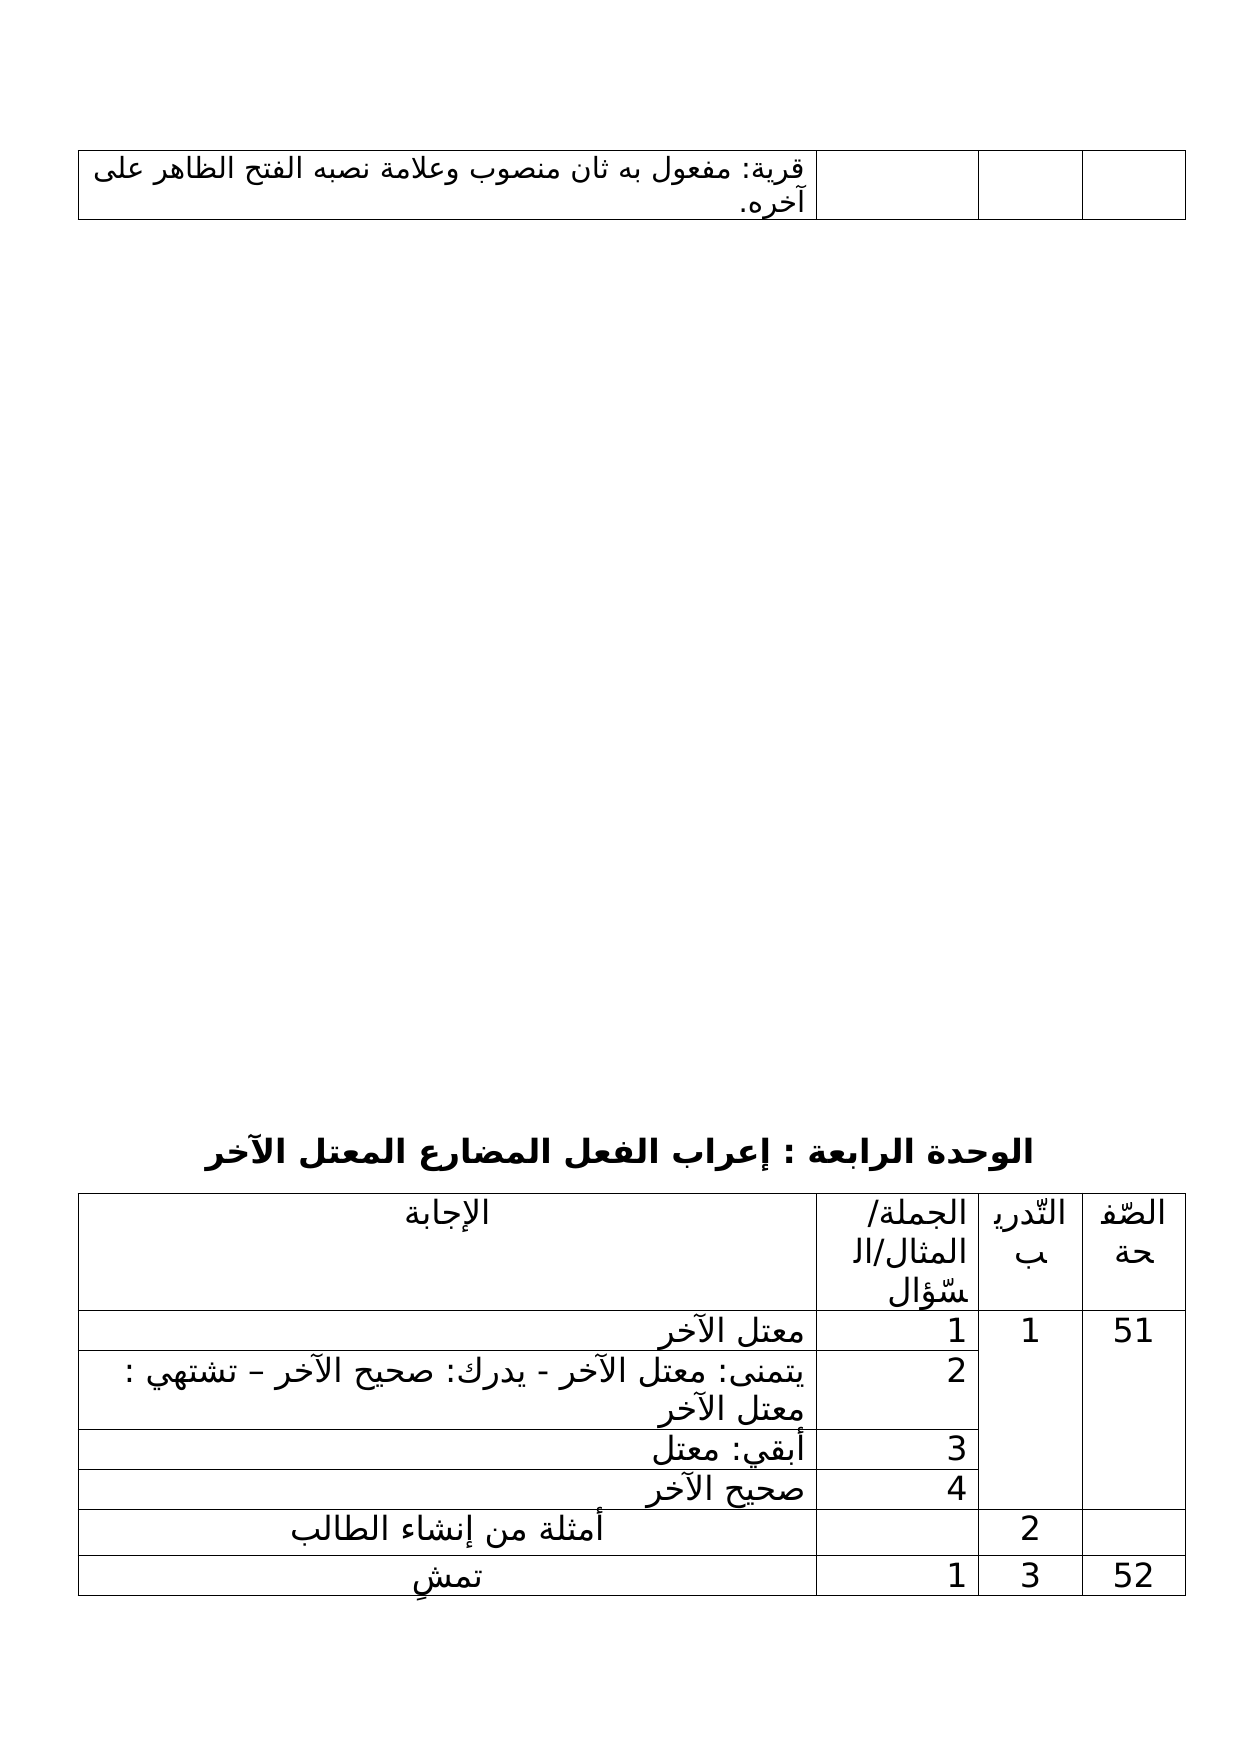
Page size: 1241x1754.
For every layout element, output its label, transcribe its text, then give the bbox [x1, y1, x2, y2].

table_cell 2 [817, 1351, 978, 1429]
table_cell [817, 1510, 978, 1555]
table_cell يتمنى: معتل الآخر - يدرك: صحيح الآخر – تشتهي : معتل الآخر [79, 1351, 816, 1429]
table_cell 1 [817, 1311, 978, 1350]
table_cell تمشِ [79, 1556, 816, 1595]
table_cell 52 [1083, 1556, 1185, 1595]
table_cell [1083, 151, 1185, 219]
table_cell 2 [979, 1510, 1082, 1555]
table_cell صحيح الآخر [79, 1470, 816, 1508]
text الوحدة الرابعة : إعراب الفعل المضارع المعتل الآخر [187, 1133, 1053, 1172]
table_header الجملة/ المثال/السّؤال [817, 1194, 978, 1310]
table_header الصّفحة [1083, 1194, 1185, 1310]
table_cell [1083, 1510, 1185, 1555]
table_header الإجابة [79, 1194, 816, 1310]
table_cell معتل الآخر [79, 1311, 816, 1350]
table_cell [979, 151, 1082, 219]
table_cell أمثلة من إنشاء الطالب [79, 1510, 816, 1555]
table_cell 51 [1083, 1311, 1185, 1508]
table_cell أبقي: معتل [79, 1430, 816, 1469]
table_header التّدريب [979, 1194, 1082, 1310]
table_cell 3 [979, 1556, 1082, 1595]
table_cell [79, 151, 816, 219]
table_cell 4 [817, 1470, 978, 1508]
table_cell 1 [979, 1311, 1082, 1508]
table_cell 3 [817, 1430, 978, 1469]
table_cell [817, 151, 978, 219]
table_cell 1 [817, 1556, 978, 1595]
